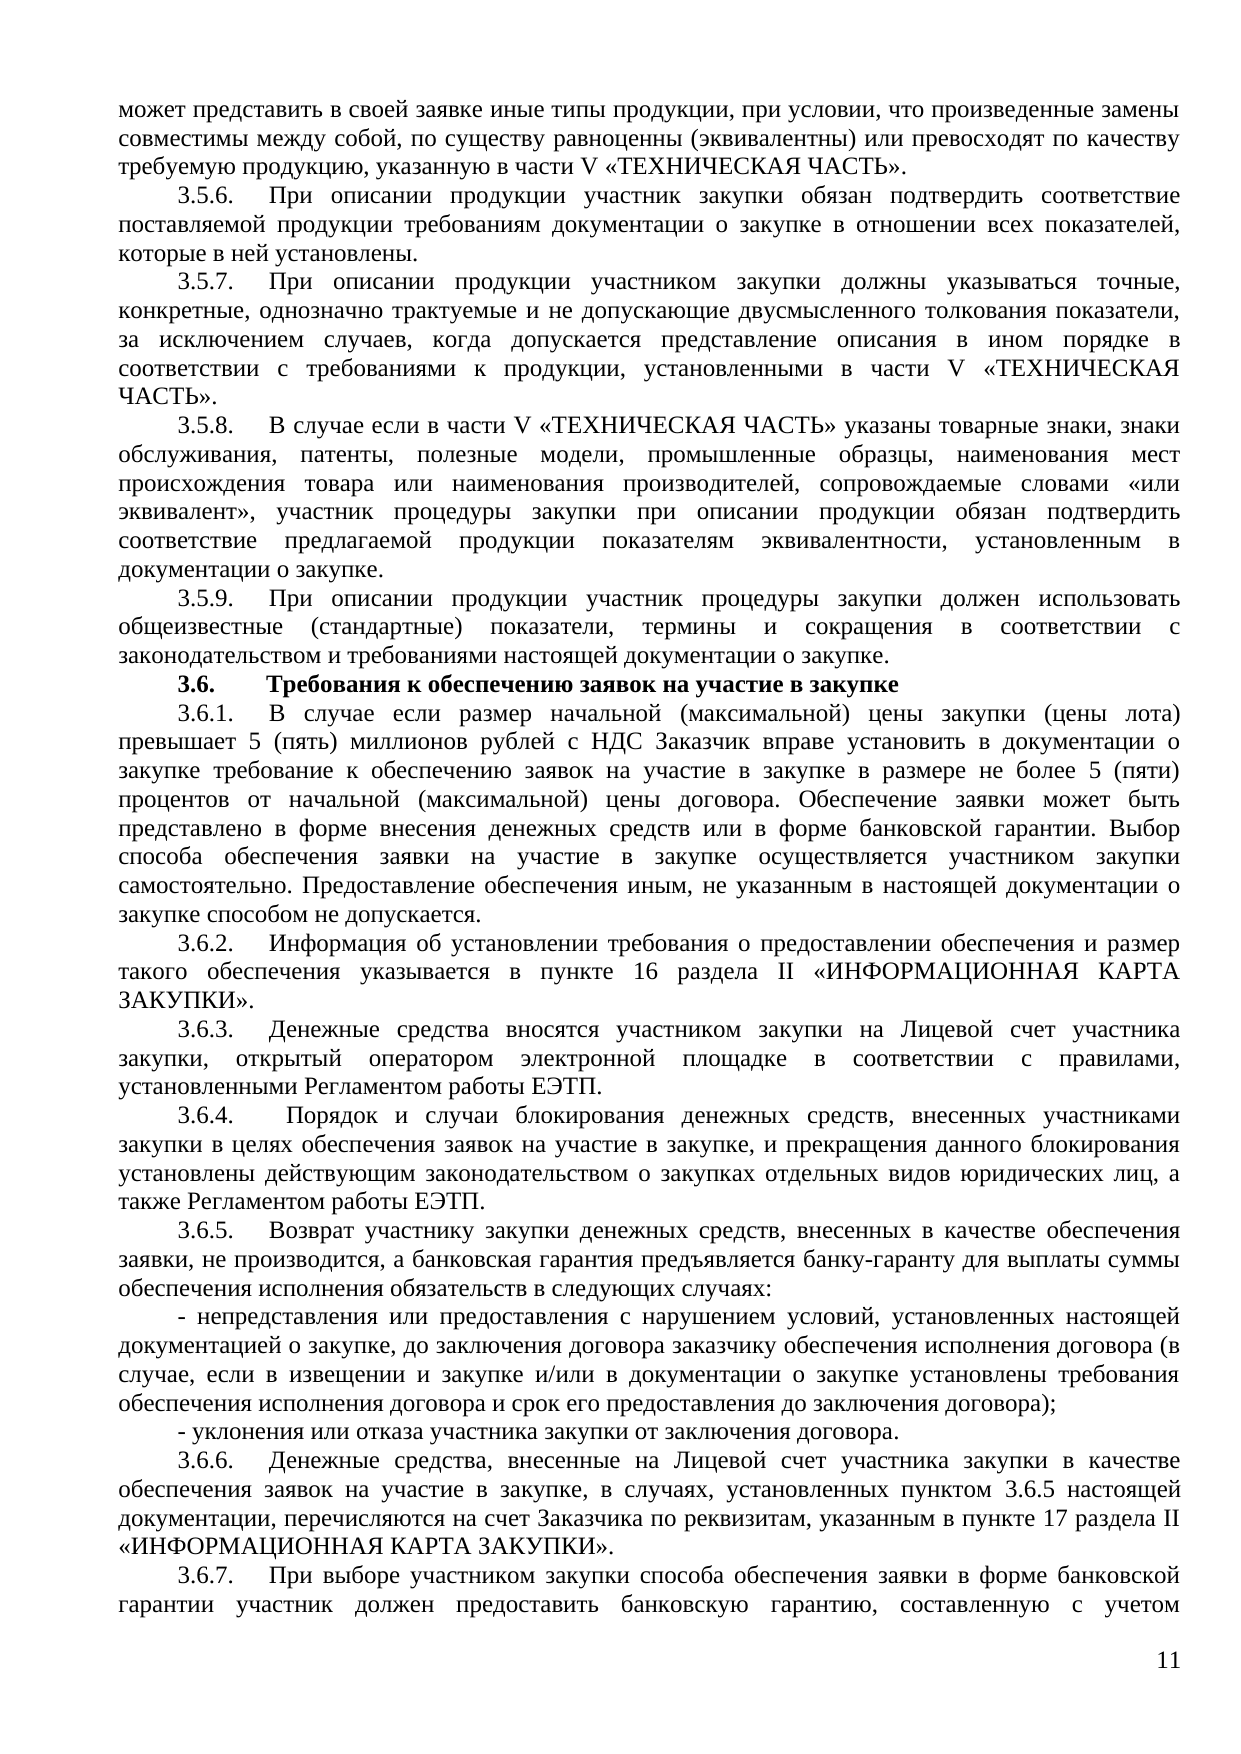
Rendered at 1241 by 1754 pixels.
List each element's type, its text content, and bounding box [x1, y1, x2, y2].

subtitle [118, 1560, 1181, 1618]
subtitle Денежные средства, внесенные на Лицевой счет участника закупки в качестве обеспечения заявок на участие в закупке, в случаях, установленных пунктом 3.6.5 настоящей документации, перечисляются на счет Заказчика по реквизитам, указанным в пункте 17 раздела II «ИНФОРМАЦИОННАЯ КАРТА ЗАКУПКИ». [118, 1445, 1181, 1560]
subtitle Требования к обеспечению заявок на участие в закупке [118, 669, 1181, 698]
subtitle Информация об установлении требования о предоставлении обеспечения и размер такого обеспечения указывается в пункте 16 раздела II «ИНФОРМАЦИОННАЯ КАРТА ЗАКУПКИ». [118, 928, 1181, 1014]
subtitle При описании продукции участник процедуры закупки должен использовать общеизвестные (стандартные) показатели, термины и сокращения в соответствии с законодательством и требованиями настоящей документации о закупке. [118, 583, 1181, 669]
text - непредставления или предоставления с нарушением условий, установленных настоящей документацией о закупке, до заключения договора заказчику обеспечения исполнения договора (в случае, если в извещении и закупке и/или в документации о закупке установлены требования обеспечения исполнения договора и срок его предоставления до заключения договора); [118, 1301, 1181, 1416]
subtitle В случае если в части V «ТЕХНИЧЕСКАЯ ЧАСТЬ» указаны товарные знаки, знаки обслуживания, патенты, полезные модели, промышленные образцы, наименования мест происхождения товара или наименования производителей, сопровождаемые словами «или эквивалент», участник процедуры закупки при описании продукции обязан подтвердить соответствие предлагаемой продукции показателям эквивалентности, установленным в документации о закупке. [118, 410, 1181, 583]
subtitle Порядок и случаи блокирования денежных средств, внесенных участниками закупки в целях обеспечения заявок на участие в закупке, и прекращения данного блокирования установлены действующим законодательством о закупках отдельных видов юридических лиц, а также Регламентом работы ЕЭТП. [118, 1100, 1181, 1215]
text - уклонения или отказа участника закупки от заключения договора. [118, 1416, 1181, 1445]
subtitle Возврат участнику закупки денежных средств, внесенных в качестве обеспечения заявки, не производится, а банковская гарантия предъявляется банку-гаранту для выплаты суммы обеспечения исполнения обязательств в следующих случаях: [118, 1215, 1181, 1301]
subtitle При описании продукции участник закупки обязан подтвердить соответствие поставляемой продукции требованиям документации о закупке в отношении всех показателей, которые в ней установлены. [118, 180, 1181, 266]
subtitle В случае если размер начальной (максимальной) цены закупки (цены лота) превышает 5 (пять) миллионов рублей с НДС Заказчик вправе установить в документации о закупке требование к обеспечению заявок на участие в закупке в размере не более 5 (пяти) процентов от начальной (максимальной) цены договора. Обеспечение заявки может быть представлено в форме внесения денежных средств или в форме банковской гарантии. Выбор способа обеспечения заявки на участие в закупке осуществляется участником закупки самостоятельно. Предоставление обеспечения иным, не указанным в настоящей документации о закупке способом не допускается. [118, 698, 1181, 928]
subtitle При описании продукции участником закупки должны указываться точные, конкретные, однозначно трактуемые и не допускающие двусмысленного толкования показатели, за исключением случаев, когда допускается представление описания в ином порядке в соответствии с требованиями к продукции, установленными в части V «ТЕХНИЧЕСКАЯ ЧАСТЬ». [118, 266, 1181, 410]
subtitle Денежные средства вносятся участником закупки на Лицевой счет участника закупки, открытый оператором электронной площадке в соответствии с правилами, установленными Регламентом работы ЕЭТП. [118, 1014, 1181, 1100]
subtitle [118, 94, 1181, 180]
